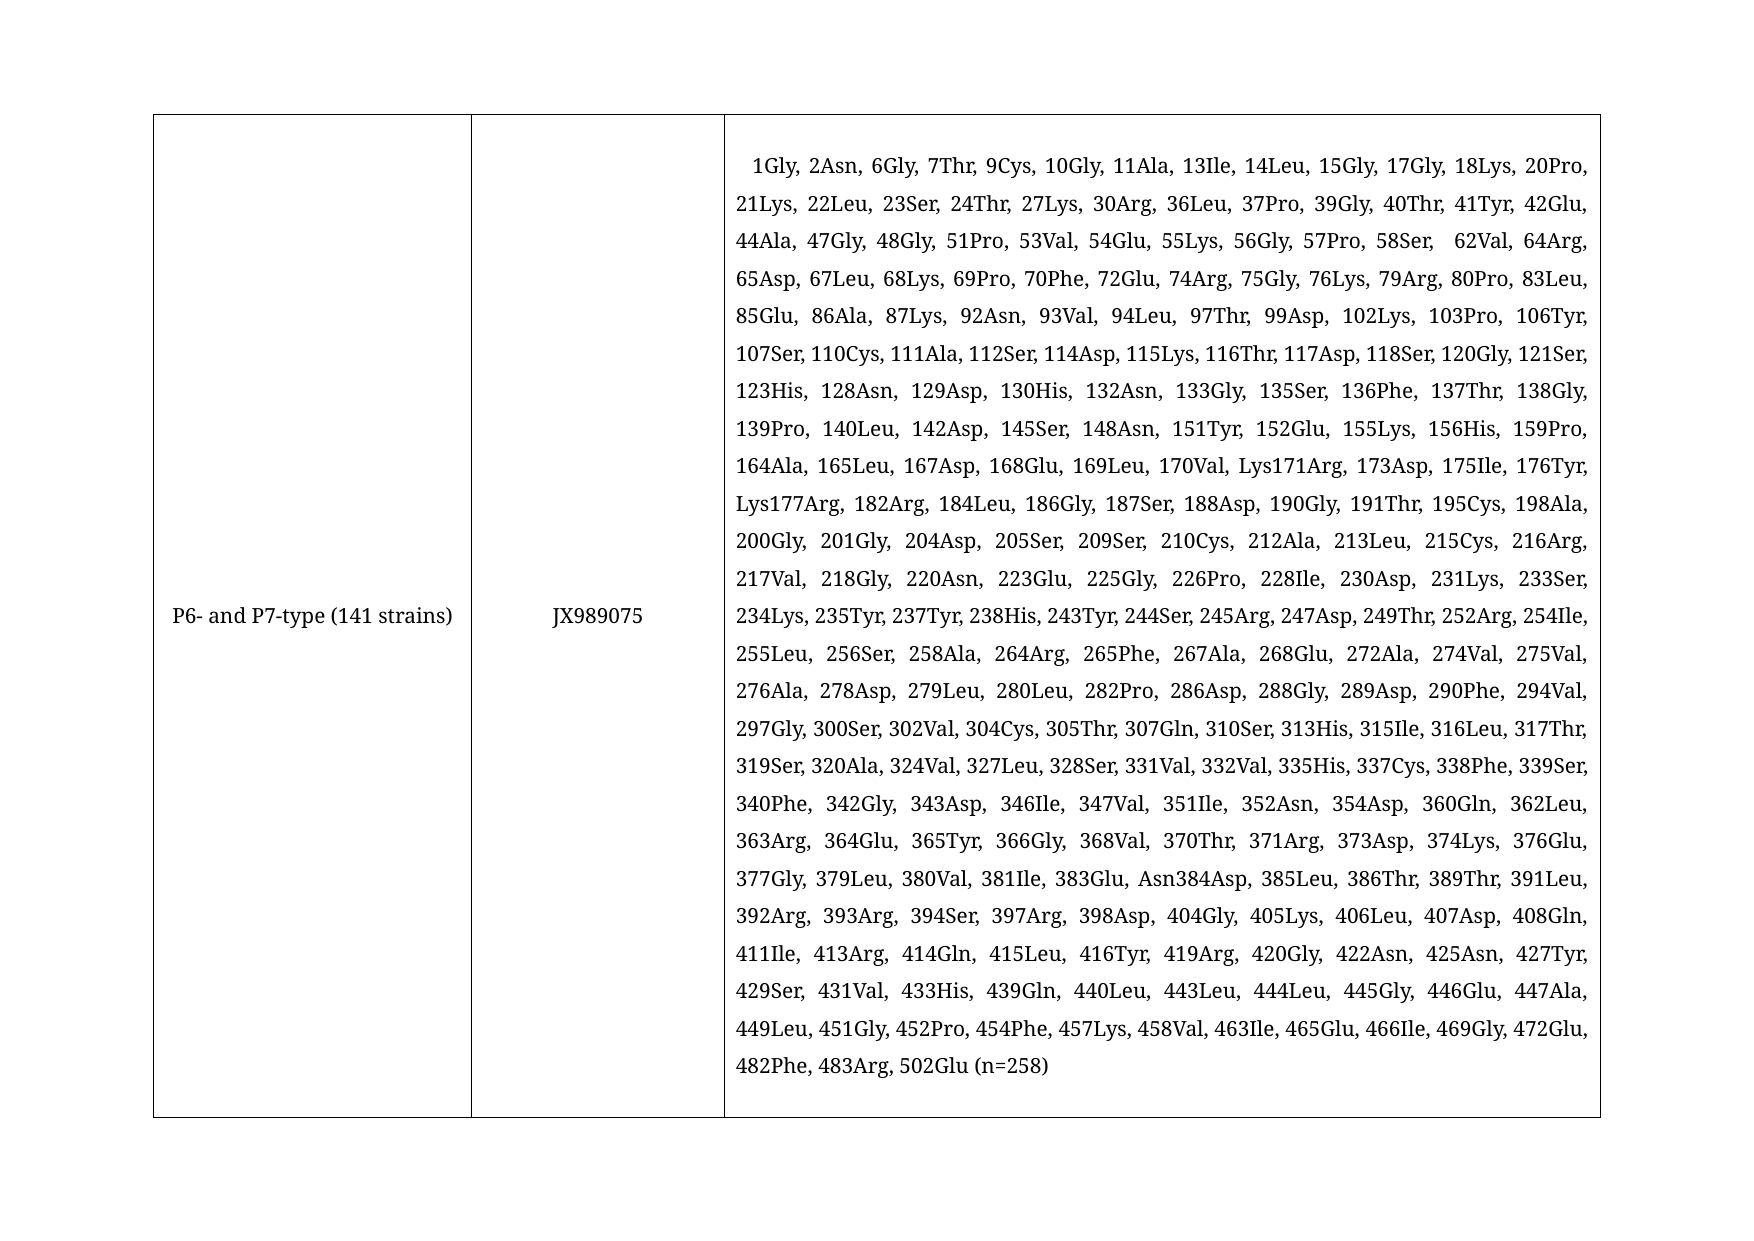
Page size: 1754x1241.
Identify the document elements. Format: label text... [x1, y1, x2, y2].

table_cell 1Gly, 2Asn, 6Gly, 7Thr, 9Cys, 10Gly, 11Ala, 13Ile, 14Leu, 15Gly, 17Gly, 18Lys, 20Pro, 21Lys, 22Leu, 23Ser, 24Thr, 27Lys, 30Arg, 36Leu, 37Pro, 39Gly, 40Thr, 41Tyr, 42Glu, 44Ala, 47Gly, 48Gly, 51Pro, 53Val, 54Glu, 55Lys, 56Gly, 57Pro, 58Ser, 62Val, 64Arg, 65Asp, 67Leu, 68Lys, 69Pro, 70Phe, 72Glu, 74Arg, 75Gly, 76Lys, 79Arg, 80Pro, 83Leu, 85Glu, 86Ala, 87Lys, 92Asn, 93Val, 94Leu, 97Thr, 99Asp, 102Lys, 103Pro, 106Tyr, 107Ser, 110Cys, 111Ala, 112Ser, 114Asp, 115Lys, 116Thr, 117Asp, 118Ser, 120Gly, 121Ser, 123His, 128Asn, 129Asp, 130His, 132Asn, 133Gly, 135Ser, 136Phe, 137Thr, 138Gly, 139Pro, 140Leu, 142Asp, 145Ser, 148Asn, 151Tyr, 152Glu, 155Lys, 156His, 159Pro, 164Ala, 165Leu, 167Asp, 168Glu, 169Leu, 170Val, Lys171Arg, 173Asp, 175Ile, 176Tyr, Lys177Arg, 182Arg, 184Leu, 186Gly, 187Ser, 188Asp, 190Gly, 191Thr, 195Cys, 198Ala, 200Gly, 201Gly, 204Asp, 205Ser, 209Ser, 210Cys, 212Ala, 213Leu, 215Cys, 216Arg, 217Val, 218Gly, 220Asn, 223Glu, 225Gly, 226Pro, 228Ile, 230Asp, 231Lys, 233Ser, 234Lys, 235Tyr, 237Tyr, 238His, 243Tyr, 244Ser, 245Arg, 247Asp, 249Thr, 252Arg, 254Ile, 255Leu, 256Ser, 258Ala, 264Arg, 265Phe, 267Ala, 268Glu, 272Ala, 274Val, 275Val, 276Ala, 278Asp, 279Leu, 280Leu, 282Pro, 286Asp, 288Gly, 289Asp, 290Phe, 294Val, 297Gly, 300Ser, 302Val, 304Cys, 305Thr, 307Gln, 310Ser, 313His, 315Ile, 316Leu, 317Thr, 319Ser, 320Ala, 324Val, 327Leu, 328Ser, 331Val, 332Val, 335His, 337Cys, 338Phe, 339Ser, 340Phe, 342Gly, 343Asp, 346Ile, 347Val, 351Ile, 352Asn, 354Asp, 360Gln, 362Leu, 363Arg, 364Glu, 365Tyr, 366Gly, 368Val, 370Thr, 371Arg, 373Asp, 374Lys, 376Glu, 377Gly, 379Leu, 380Val, 381Ile, 383Glu, Asn384Asp, 385Leu, 386Thr, 389Thr, 391Leu, 392Arg, 393Arg, 394Ser, 397Arg, 398Asp, 404Gly, 405Lys, 406Leu, 407Asp, 408Gln, 411Ile, 413Arg, 414Gln, 415Leu, 416Tyr, 419Arg, 420Gly, 422Asn, 425Asn, 427Tyr, 429Ser, 431Val, 433His, 439Gln, 440Leu, 443Leu, 444Leu, 445Gly, 446Glu, 447Ala, 449Leu, 451Gly, 452Pro, 454Phe, 457Lys, 458Val, 463Ile, 465Glu, 466Ile, 469Gly, 472Glu, 482Phe, 483Arg, 502Glu (n=258) [725, 115, 1600, 1117]
table_cell JX989075 [472, 115, 724, 1117]
table_cell P6- and P7-type (141 strains) [154, 115, 471, 1117]
